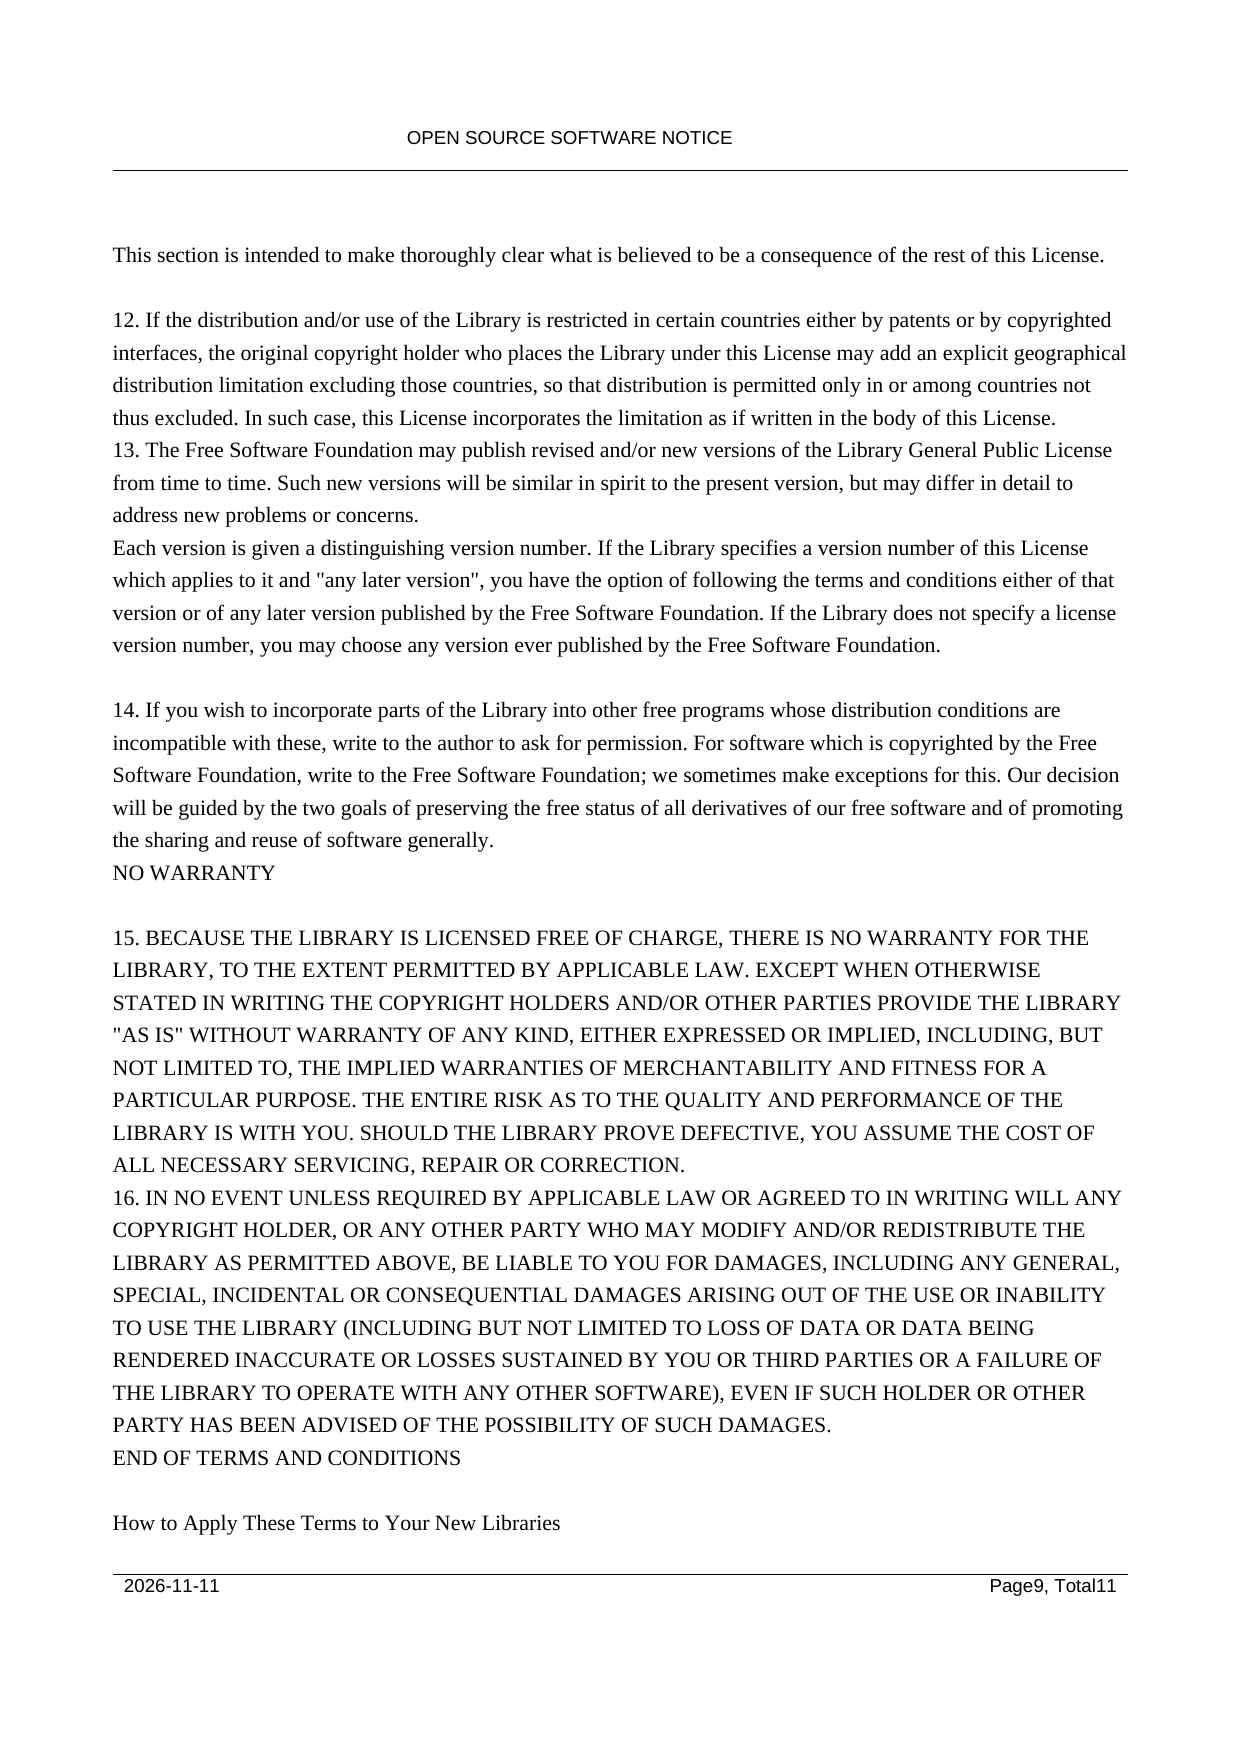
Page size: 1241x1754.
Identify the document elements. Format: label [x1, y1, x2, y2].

text [112, 206, 1128, 1539]
